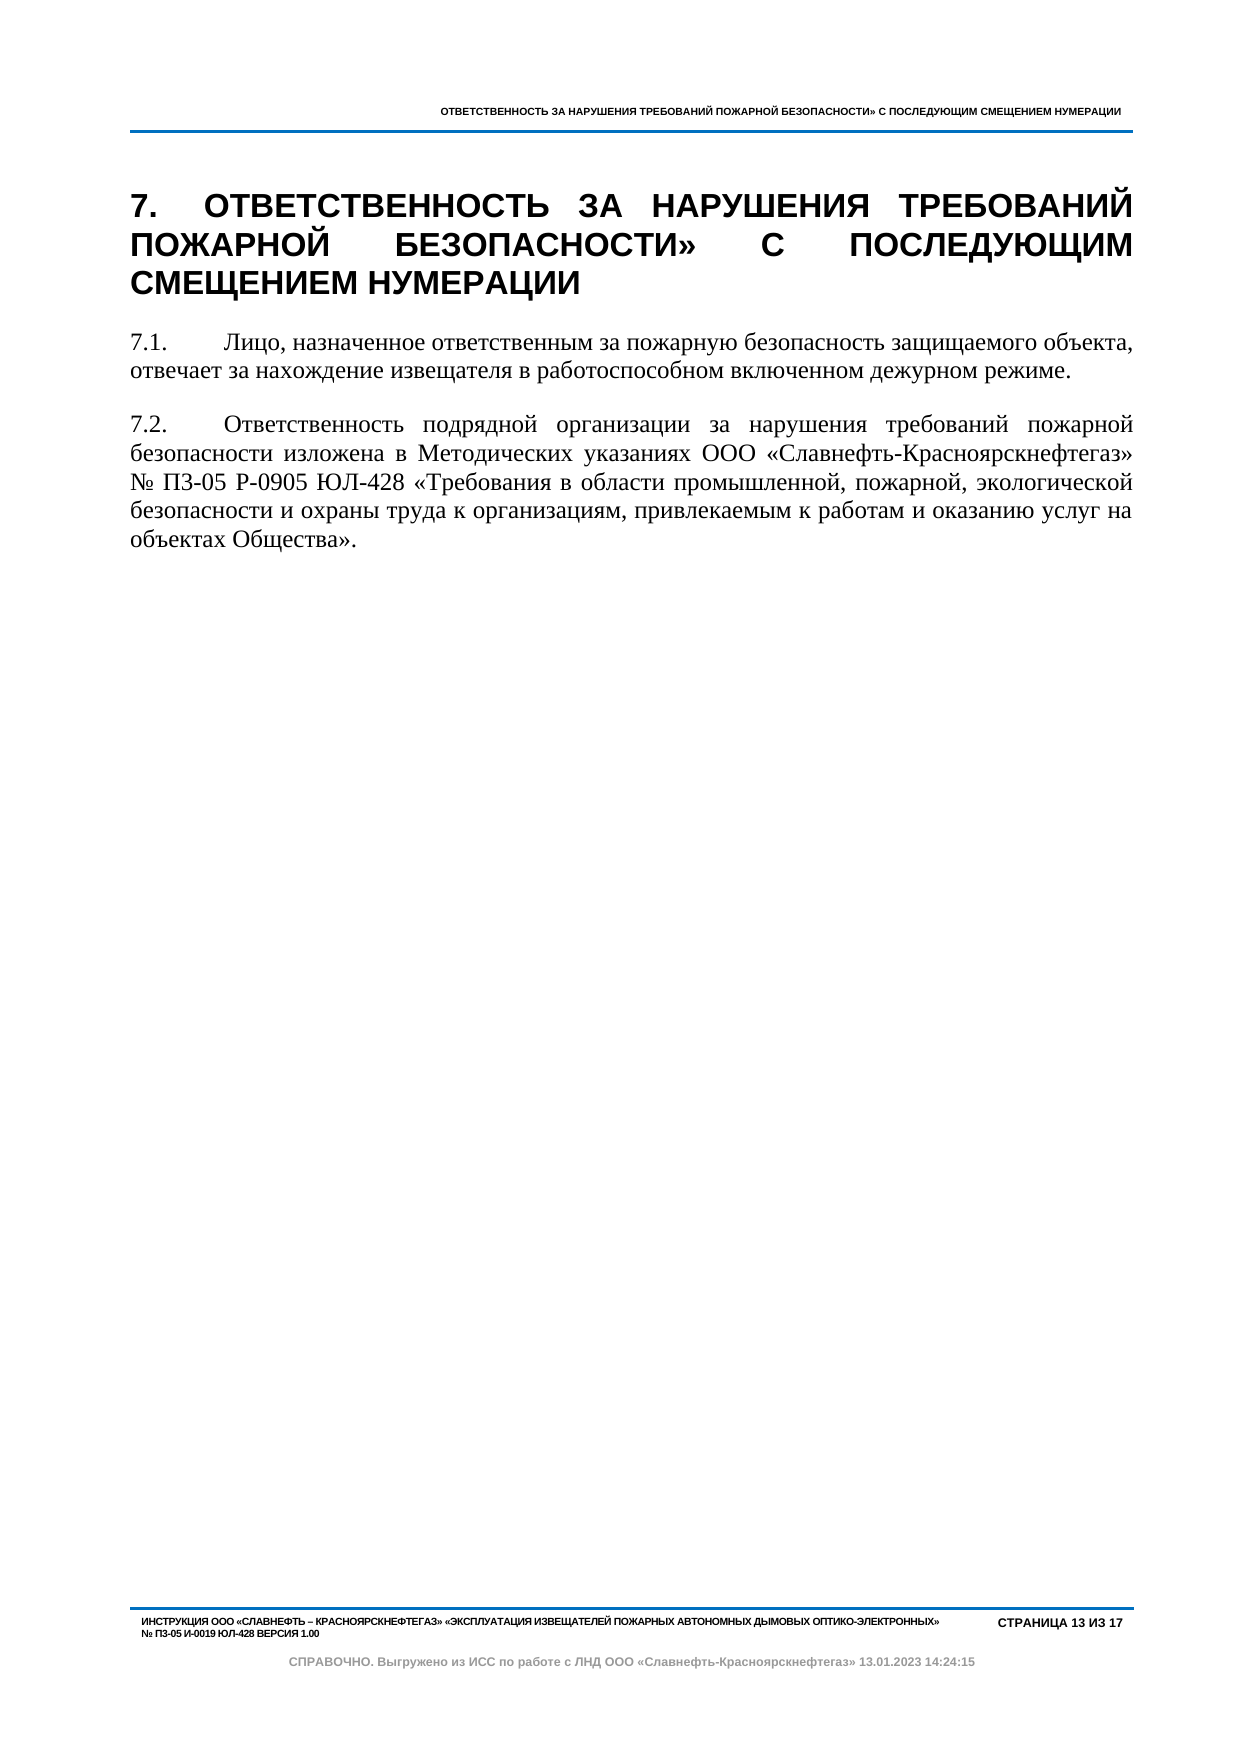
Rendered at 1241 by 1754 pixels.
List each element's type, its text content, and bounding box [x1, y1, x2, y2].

list Ответственность подрядной организации за нарушения требований пожарной безопасности изложена в Методических указаниях ООО «Славнефть-Красноярскнефтегаз» № П3-05 Р-0905 ЮЛ-428 «Требования в области промышленной, пожарной, экологической безопасности и охраны труда к организациям, привлекаемым к работам и оказанию услуг на объектах Общества». [130, 409, 1134, 553]
subtitle ОТВЕТСТВЕННОСТЬ ЗА НАРУШЕНИЯ ТРЕБОВАНИЙ ПОЖАРНОЙ БЕЗОПАСНОСТИ» С ПОСЛЕДУЮЩИМ СМЕЩЕНИЕМ НУМЕРАЦИИ [130, 186, 1134, 302]
list Лицо, назначенное ответственным за пожарную безопасность защищаемого объекта, отвечает за нахождение извещателя в работоспособном включенном дежурном режиме. [130, 327, 1134, 384]
